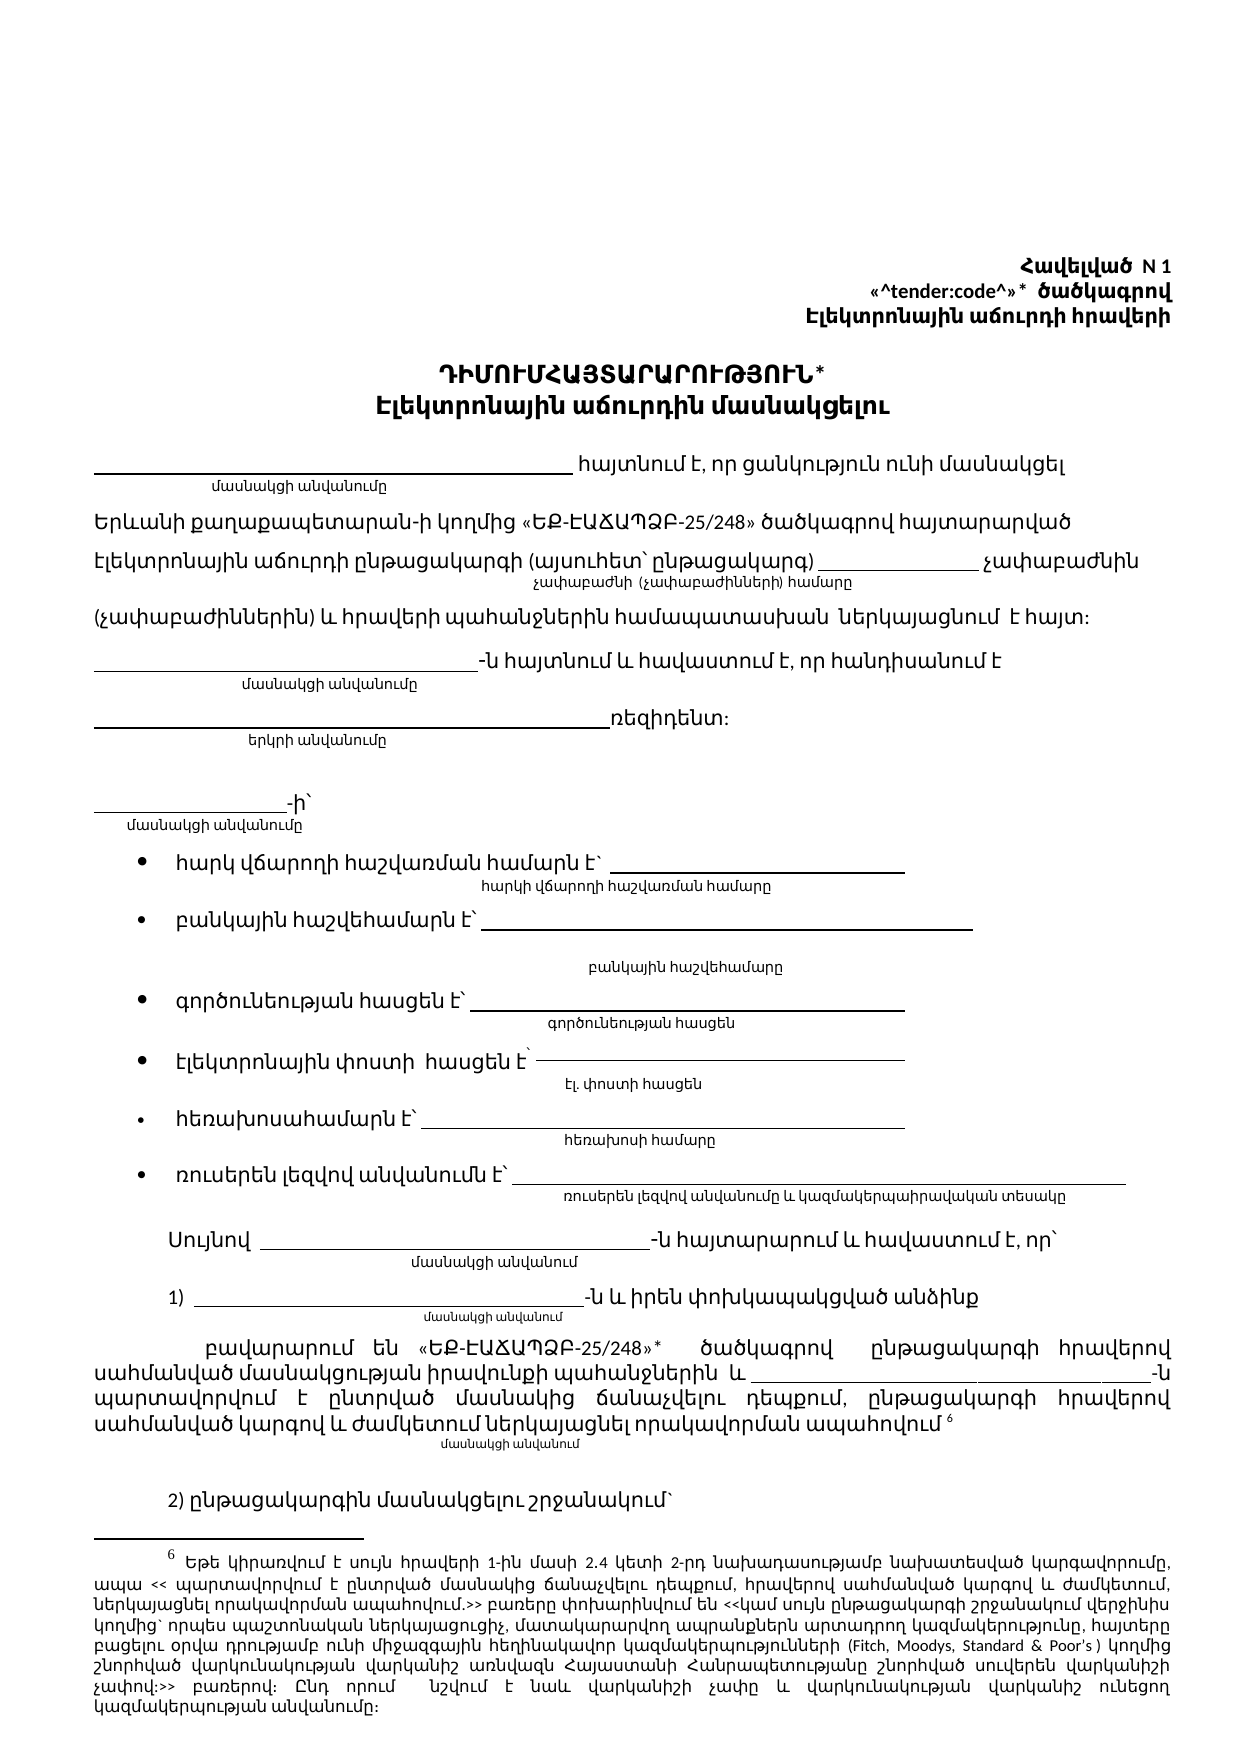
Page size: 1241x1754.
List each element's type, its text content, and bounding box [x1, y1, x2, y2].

text (չափաբաժիններին) և հրավերի պահանջներին համապատասխան ներկայացնում է հայտ: [94, 604, 1171, 629]
text 2) ընթացակարգին մասնակցելու շրջանակում` [94, 1487, 1171, 1513]
list հարկ վճարողի հաշվառման համարն է` [138, 846, 1171, 877]
list բանկային հաշվեհամարն է՝ [138, 907, 1171, 958]
text գործունեության հասցեն [94, 1014, 1171, 1045]
text Երևանի քաղաքապետարան-ի կողմից «ԵՔ-ԷԱՃԱՊՁԲ-25/248» ծածկագրով հայտարարված [94, 507, 1171, 535]
subtitle Էլեկտրոնային աճուրդին մասնակցելու [94, 390, 1171, 421]
text երկրի անվանումը [94, 731, 1171, 762]
text բավարարում են «ԵՔ-ԷԱՃԱՊՁԲ-25/248»* ծածկագրով ընթացակարգի հրավերով սահմանված մասնակցության իրավունքի պահանջներին և -ն պարտավորվում է ընտրված մասնակից ճանաչվելու դեպքում, ընթացակարգի հրավերով սահմանված կարգով և ժամկետում ներկայացնել որակավորման ապահովում [94, 1335, 1171, 1436]
list գործունեության հասցեն է՝ [138, 989, 1171, 1014]
text մասնակցի անվանումը [94, 675, 1171, 706]
text ռուսերեն լեզվով անվանումը և կազմակերպաիրավական տեսակը [94, 1187, 1171, 1218]
list ռուսերեն լեզվով անվանումն է՝ [138, 1162, 1171, 1187]
text էլեկտրոնային աճուրդի ընթացակարգի (այսուհետ՝ ընթացակարգ) չափաբաժնին [94, 548, 1171, 573]
text հարկի վճարողի հաշվառման համարը [94, 877, 1171, 907]
list հեռախոսահամարն է՝ [138, 1106, 1171, 1131]
text ռեզիդենտ: [94, 706, 1171, 731]
text հայտնում է, որ ցանկություն ունի մասնակցել [94, 451, 1171, 477]
text -ի՝ [94, 790, 1171, 816]
text բանկային հաշվեհամարը [94, 958, 1171, 989]
list էլեկտրոնային փոստի հասցեն է՝ [138, 1045, 1171, 1075]
text 1) -ն և իրեն փոխկապակցված անձինք [94, 1284, 1171, 1309]
text հեռախոսի համարը [462, 1131, 1171, 1162]
text ԴԻՄՈՒՄՀԱՅՏԱՐԱՐՈՒԹՅՈՒՆ* [94, 360, 1171, 390]
text մասնակցի անվանում [94, 1436, 1171, 1462]
text չափաբաժնի (չափաբաժինների) համարը [94, 573, 1171, 604]
text -ն հայտնում և հավաստում է, որ հանդիսանում է [94, 644, 1171, 675]
text մասնակցի անվանումը [94, 477, 1171, 507]
text մասնակցի անվանում [94, 1253, 1171, 1284]
text մասնակցի անվանում [94, 1309, 1171, 1335]
text Հավելված N 1 [94, 253, 1171, 278]
text «^tender:code^»* ծածկագրով [94, 278, 1171, 304]
text էլ. փոստի հասցեն [94, 1075, 1171, 1106]
text մասնակցի անվանումը [94, 816, 1171, 846]
text Էլեկտրոնային աճուրդի հրավերի [94, 304, 1171, 329]
text Սույնով -ն հայտարարում և հավաստում է, որ՝ [94, 1223, 1171, 1253]
